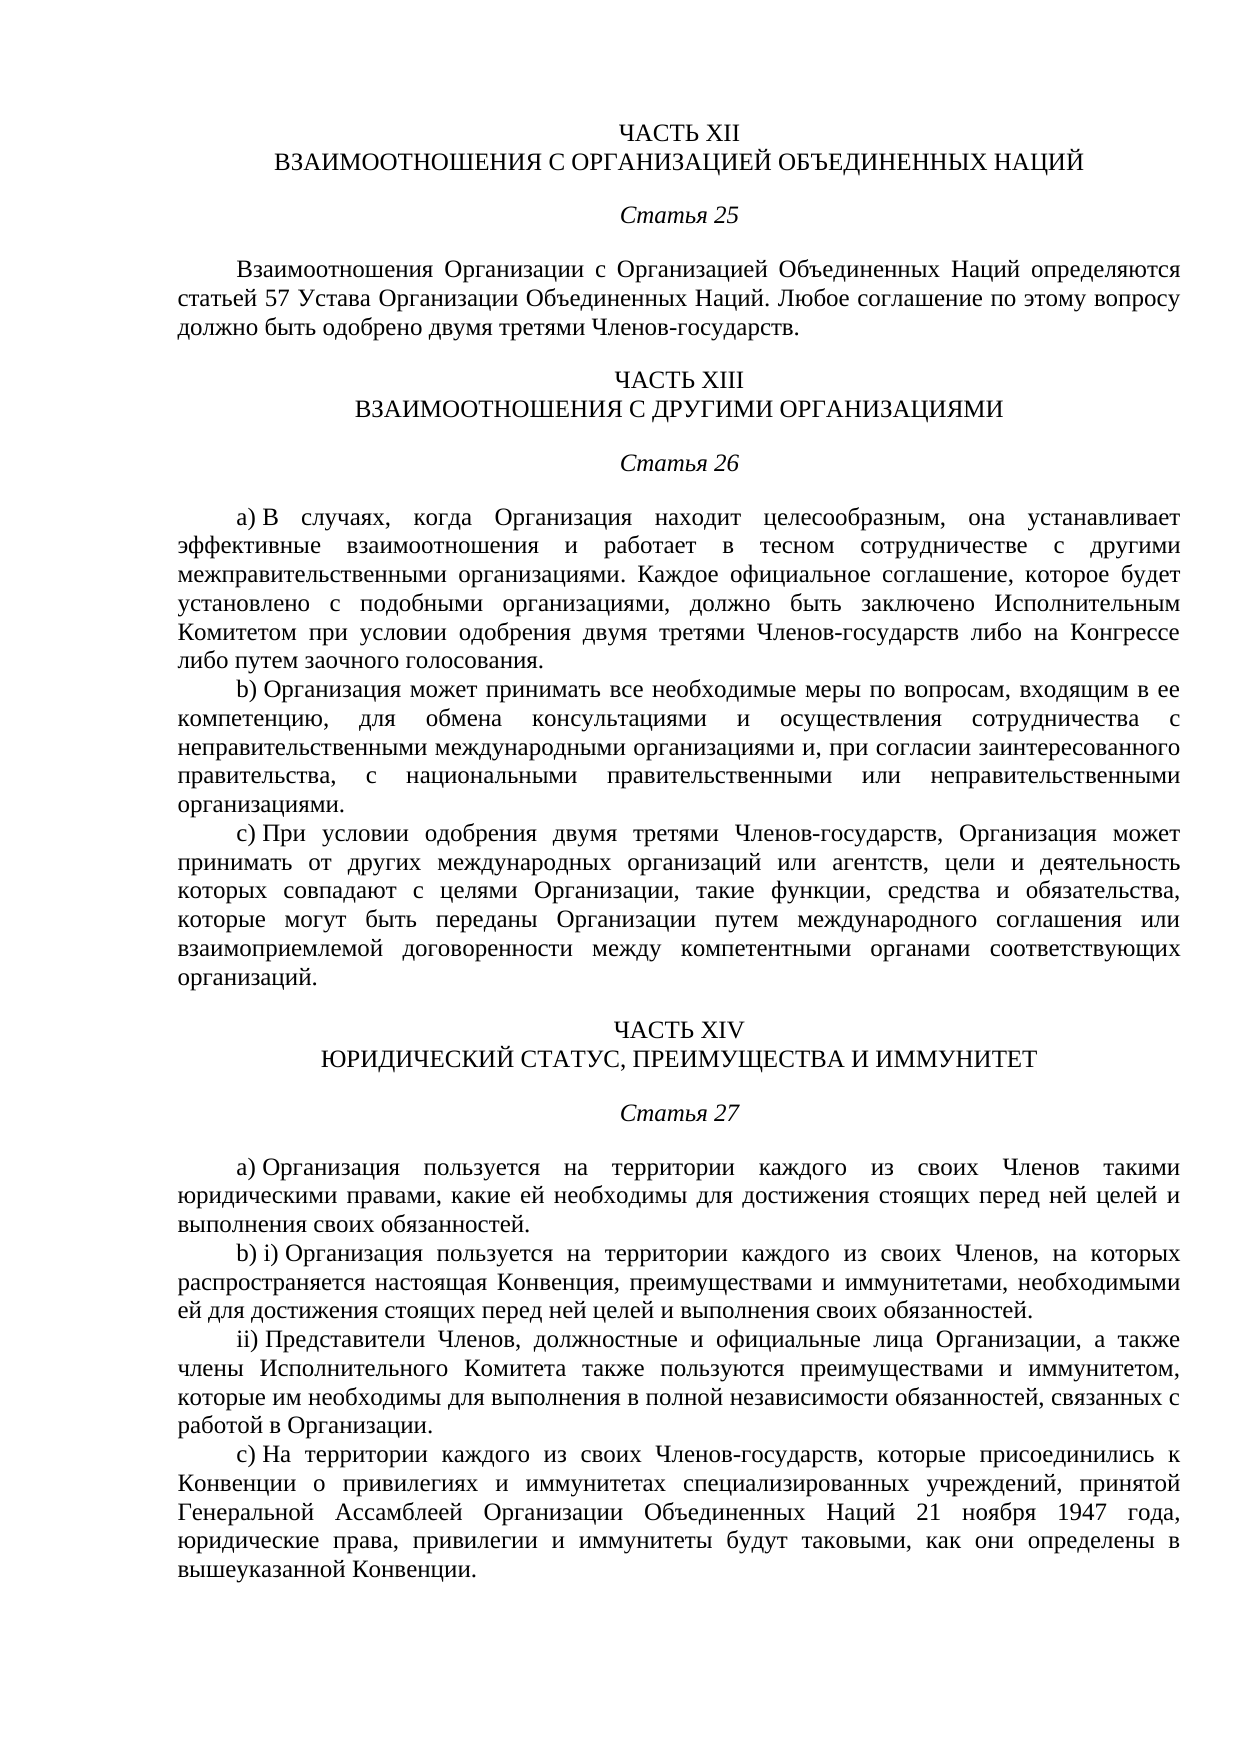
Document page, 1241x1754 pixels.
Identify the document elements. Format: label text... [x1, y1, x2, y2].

text c) На территории каждого из своих Членов-государств, которые присоединились к Конвенции о привилегиях и иммунитетах специализированных учреждений, принятой Генеральной Ассамблеей Организации Объединенных Наций 21 ноября 1947 года, юридические права, привилегии и иммунитеты будут таковыми, как они определены в вышеуказанной Конвенции. [177, 1439, 1181, 1583]
text ii) Представители Членов, должностные и официальные лица Организации, а также члены Исполнительного Комитета также пользуются преимуществами и иммунитетом, которые им необходимы для выполнения в полной независимости обязанностей, связанных с работой в Организации. [177, 1324, 1181, 1439]
text Взаимоотношения Организации с Организацией Объединенных Наций определяются статьей 57 Устава Организации Объединенных Наций. Любое соглашение по этому вопросу должно быть одобрено двумя третями Членов-государств. [177, 254, 1181, 341]
text b) Организация может принимать все необходимые меры по вопросам, входящим в ее компетенцию, для обмена консультациями и осуществления сотрудничества с неправительственными международными организациями и, при согласии заинтересованного правительства, с национальными правительственными или неправительственными организациями. [177, 674, 1181, 818]
text ЧАСТЬ XIII ВЗАИМООТНОШЕНИЯ С ДРУГИМИ ОРГАНИЗАЦИЯМИ [177, 366, 1181, 423]
text Статья 25 [177, 201, 1181, 229]
text c) При условии одобрения двумя третями Членов-государств, Организация может принимать от других международных организаций или агентств, цели и деятельность которых совпадают с целями Организации, такие функции, средства и обязательства, которые могут быть переданы Организации путем международного соглашения или взаимоприемлемой договоренности между компетентными органами соответствующих организаций. [177, 818, 1181, 991]
text a) Организация пользуется на территории каждого из своих Членов такими юридическими правами, какие ей необходимы для достижения стоящих перед ней целей и выполнения своих обязанностей. [177, 1152, 1181, 1238]
text a) В случаях, когда Организация находит целесообразным, она устанавливает эффективные взаимоотношения и работает в тесном сотрудничестве с другими межправительственными организациями. Каждое официальное соглашение, которое будет установлено с подобными организациями, должно быть заключено Исполнительным Комитетом при условии одобрения двумя третями Членов-государств либо на Конгрессе либо путем заочного голосования. [177, 502, 1181, 674]
text Статья 27 [177, 1098, 1181, 1127]
text ЧАСТЬ XII ВЗАИМООТНОШЕНИЯ С ОРГАНИЗАЦИЕЙ ОБЪЕДИНЕННЫХ НАЦИЙ [177, 118, 1181, 176]
text ЧАСТЬ XIV ЮРИДИЧЕСКИЙ СТАТУС, ПРЕИМУЩЕСТВА И ИММУНИТЕТ [177, 1016, 1181, 1073]
text b) i) Организация пользуется на территории каждого из своих Членов, на которых распространяется настоящая Конвенция, преимуществами и иммунитетами, необходимыми ей для достижения стоящих перед ней целей и выполнения своих обязанностей. [177, 1238, 1181, 1324]
text Статья 26 [177, 448, 1181, 477]
